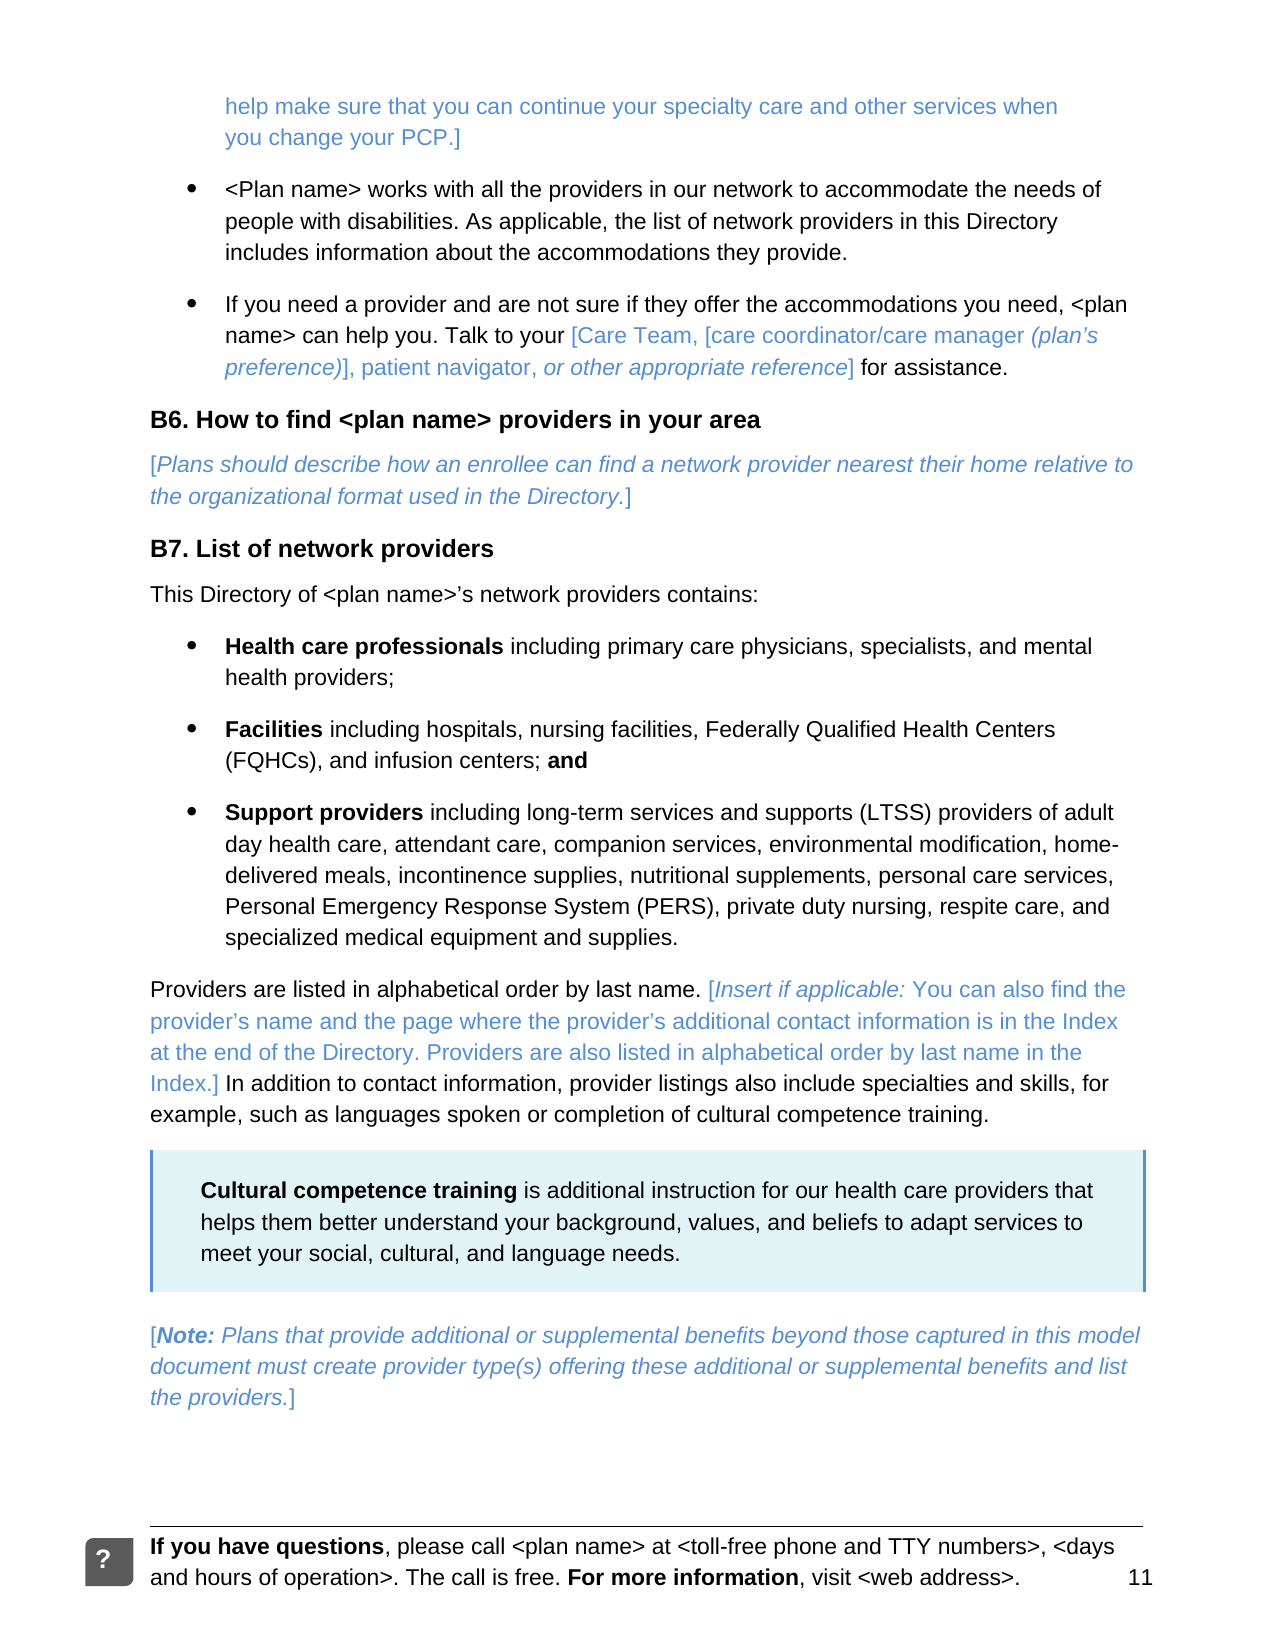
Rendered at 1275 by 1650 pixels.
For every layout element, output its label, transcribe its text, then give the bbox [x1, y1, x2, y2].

list If you need a provider and are not sure if they offer the accommodations you need, <plan name> can help you. Talk to your [Care Team, [care coordinator/care manager (plan’s preference)], patient navigator, or other appropriate reference] for assistance. [187, 287, 1143, 381]
text [Note: Plans that provide additional or supplemental benefits beyond those captured in this model document must create provider type(s) offering these additional or supplemental benefits and list the providers.] [150, 1318, 1143, 1412]
text This Directory of <plan name>’s network providers contains: [150, 577, 1143, 608]
text Providers are listed in alphabetical order by last name. [Insert if applicable: You can also find the provider’s name and the page where the provider’s additional contact information is in the Index at the end of the Directory. Providers are also listed in alphabetical order by last name in the Index.] In addition to contact information, provider listings also include specialties and skills, for example, such as languages spoken or completion of cultural competence training. [150, 973, 1143, 1129]
list Facilities including hospitals, nursing facilities, Federally Qualified Health Centers (FQHCs), and infusion centers; and [187, 712, 1143, 775]
subtitle B6. How to find <plan name> providers in your area [150, 402, 1068, 435]
subtitle B7. List of network providers [150, 531, 1068, 564]
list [187, 89, 1068, 152]
list Health care professionals including primary care physicians, specialists, and mental health providers; [187, 629, 1143, 692]
list Support providers including long-term services and supports (LTSS) providers of adult day health care, attendant care, companion services, environmental modification, home-delivered meals, incontinence supplies, nutritional supplements, personal care services, Personal Emergency Response System (PERS), private duty nursing, respite care, and specialized medical equipment and supplies. [187, 796, 1143, 952]
table_header Cultural competence training is additional instruction for our health care providers that helps them better understand your background, values, and beliefs to adapt services to meet your social, cultural, and language needs. [153, 1153, 1143, 1288]
list <Plan name> works with all the providers in our network to accommodate the needs of people with disabilities. As applicable, the list of network providers in this Directory includes information about the accommodations they provide. [187, 173, 1143, 267]
text [Plans should describe how an enrollee can find a network provider nearest their home relative to the organizational format used in the Directory.] [150, 448, 1143, 510]
